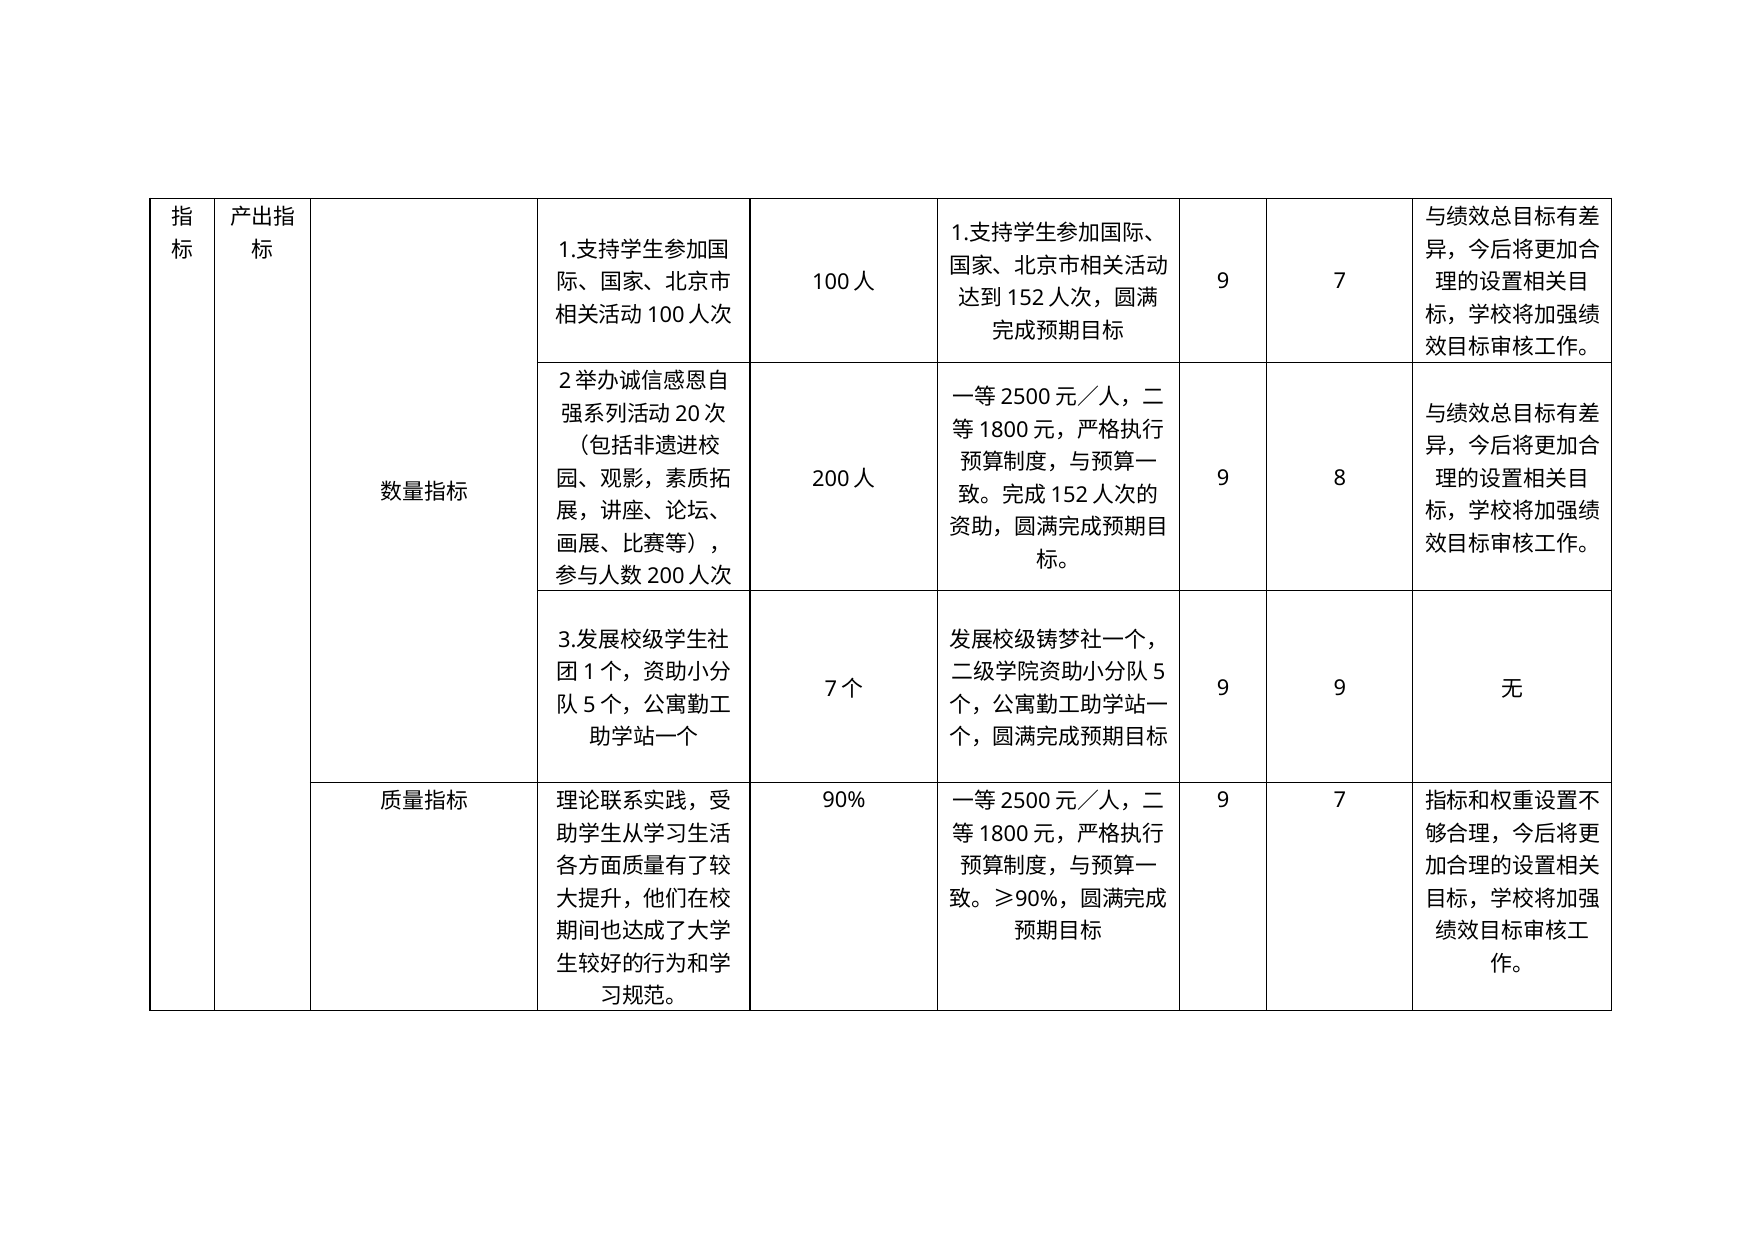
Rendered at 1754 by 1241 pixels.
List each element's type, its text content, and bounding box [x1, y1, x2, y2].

table_cell 9 [1267, 591, 1412, 782]
table_cell 200人 [751, 363, 937, 590]
table_cell 9 [1180, 591, 1266, 782]
table_cell 无 [1413, 591, 1611, 782]
table_cell 3.发展校级学生社团1个，资助小分队5个，公寓勤工助学站一个 [538, 591, 749, 782]
table_cell 发展校级铸梦社一个，二级学院资助小分队5个，公寓勤工助学站一个，圆满完成预期目标 [938, 591, 1179, 782]
table_cell 产出指标 [215, 199, 310, 1010]
table_cell 与绩效总目标有差异，今后将更加合理的设置相关目标，学校将加强绩效目标审核工作。 [1413, 199, 1611, 362]
table_cell 数量指标 [311, 199, 537, 782]
table_cell 9 [1180, 199, 1266, 362]
table_cell 7 [1267, 783, 1412, 1010]
table_cell 指标和权重设置不够合理，今后将更加合理的设置相关目标，学校将加强绩效目标审核工作。 [1413, 783, 1611, 1010]
table_cell 9 [1180, 363, 1266, 590]
table_cell 一等2500元／人，二等1800元，严格执行预算制度，与预算一致。完成152人次的资助，圆满完成预期目标。 [938, 363, 1179, 590]
table_cell 1.支持学生参加国际、国家、北京市相关活动达到152人次，圆满完成预期目标 [938, 199, 1179, 362]
table_cell 质量指标 [311, 783, 537, 1010]
table_cell 理论联系实践，受助学生从学习生活各方面质量有了较大提升，他们在校期间也达成了大学生较好的行为和学习规范。 [538, 783, 749, 1010]
table_cell 7 [1267, 199, 1412, 362]
table_cell 2举办诚信感恩自强系列活动20次（包括非遗进校园、观影，素质拓展，讲座、论坛、画展、比赛等），参与人数200人次 [538, 363, 749, 590]
table_cell 9 [1180, 783, 1266, 1010]
table_cell 90% [751, 783, 937, 1010]
table_cell 与绩效总目标有差异，今后将更加合理的设置相关目标，学校将加强绩效目标审核工作。 [1413, 363, 1611, 590]
table_cell 绩效指标 [151, 199, 214, 1010]
table_cell 1.支持学生参加国际、国家、北京市相关活动100人次 [538, 199, 749, 362]
table_cell 7个 [751, 591, 937, 782]
table_cell 8 [1267, 363, 1412, 590]
table_cell 100人 [751, 199, 937, 362]
table_cell 一等2500元／人，二等1800元，严格执行预算制度，与预算一致。≥90%，圆满完成预期目标 [938, 783, 1179, 1010]
